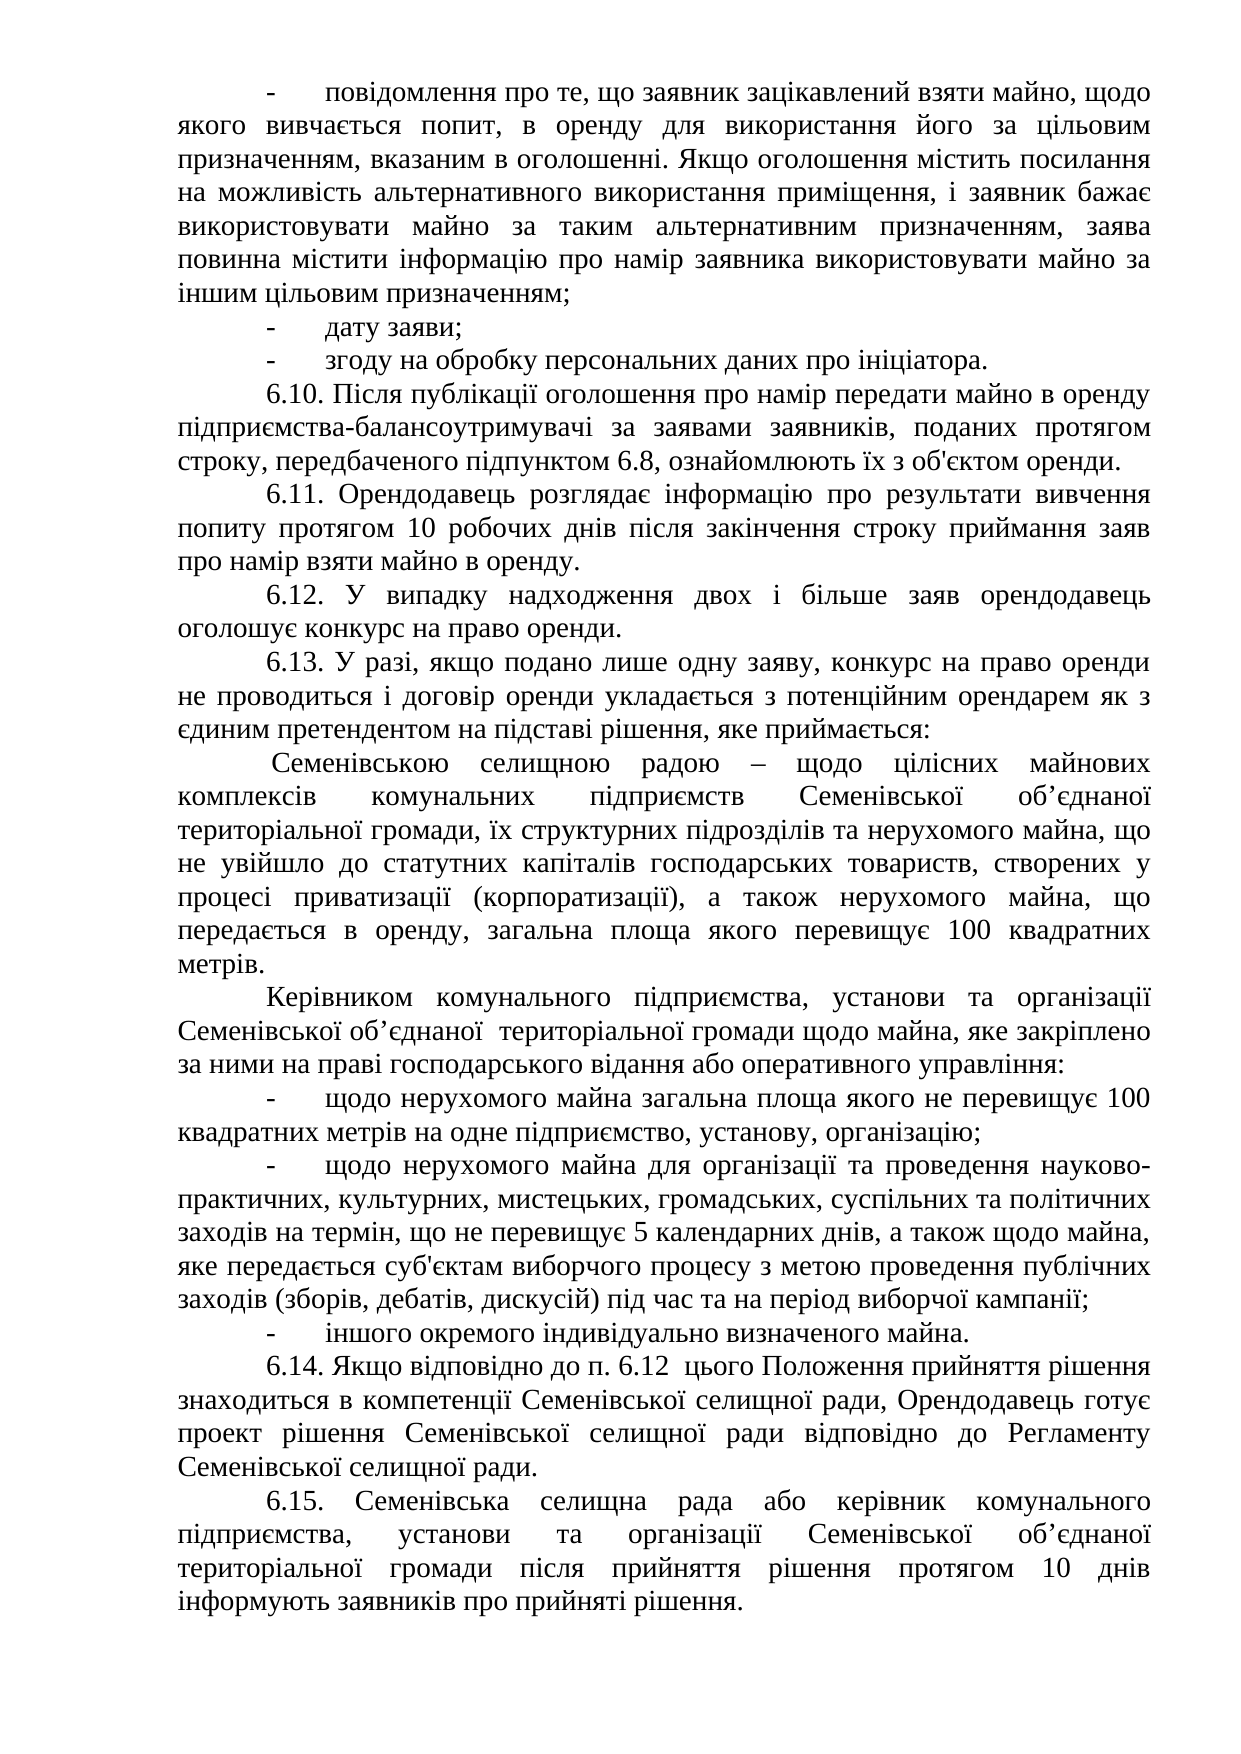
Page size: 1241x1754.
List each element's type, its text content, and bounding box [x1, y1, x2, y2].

list дату заяви; [177, 309, 1152, 342]
text Керівником комунального підприємства, установи та організації Семенівської об’єднаної територіальної громади щодо майна, яке закріплено за ними на праві господарського відання або оперативного управління: [177, 979, 1152, 1080]
text 6.11. Орендодавець розглядає інформацію про результати вивчення попиту протягом 10 робочих днів після закінчення строку приймання заяв про намір взяти майно в оренду. [177, 476, 1152, 577]
text 6.14. Якщо відповідно до п. 6.12 цього Положення прийняття рішення знаходиться в компетенції Семенівської селищної ради, Орендодавець готує проект рішення Семенівської селищної ради відповідно до Регламенту Семенівської селищної ради. [177, 1348, 1152, 1483]
text Семенівською селищною радою – щодо цілісних майнових комплексів комунальних підприємств Семенівської об’єднаної територіальної громади, їх структурних підрозділів та нерухомого майна, що не увійшло до статутних капіталів господарських товариств, створених у процесі приватизації (корпоратизації), а також нерухомого майна, що передається в оренду, загальна площа якого перевищує 100 квадратних метрів. [177, 745, 1152, 979]
text 6.15. Семенівська селищна рада або керівник комунального підприємства, установи та організації Семенівської об’єднаної територіальної громади після прийняття рішення протягом 10 днів інформують заявників про прийняті рішення. [177, 1483, 1152, 1617]
list щодо нерухомого майна загальна площа якого не перевищує 100 квадратних метрів на одне підприємство, установу, організацію; [177, 1080, 1152, 1147]
text 6.10. Після публікації оголошення про намір передати майно в оренду підприємства-балансоутримувачі за заявами заявників, поданих протягом строку, передбаченого підпунктом 6.8, ознайомлюють їх з об'єктом оренди. [177, 376, 1152, 476]
list іншого окремого індивідуально визначеного майна. [177, 1315, 1152, 1348]
text 6.13. У разі, якщо подано лише одну заяву, конкурс на право оренди не проводиться і договір оренди укладається з потенційним орендарем як з єдиним претендентом на підставі рішення, яке приймається: [177, 644, 1152, 745]
list щодо нерухомого майна для організації та проведення науково-практичних, культурних, мистецьких, громадських, суспільних та політичних заходів на термін, що не перевищує 5 календарних днів, а також щодо майна, яке передається суб'єктам виборчого процесу з метою проведення публічних заходів (зборів, дебатів, дискусій) під час та на період виборчої кампанії; [177, 1147, 1152, 1315]
text 6.12. У випадку надходження двох і більше заяв орендодавець оголошує конкурс на право оренди. [177, 577, 1152, 644]
list згоду на обробку персональних даних про ініціатора. [177, 342, 1152, 376]
list повідомлення про те, що заявник зацікавлений взяти майно, щодо якого вивчається попит, в оренду для використання його за цільовим призначенням, вказаним в оголошенні. Якщо оголошення містить посилання на можливість альтернативного використання приміщення, і заявник бажає використовувати майно за таким альтернативним призначенням, заява повинна містити інформацію про намір заявника використовувати майно за іншим цільовим призначенням; [177, 74, 1152, 309]
